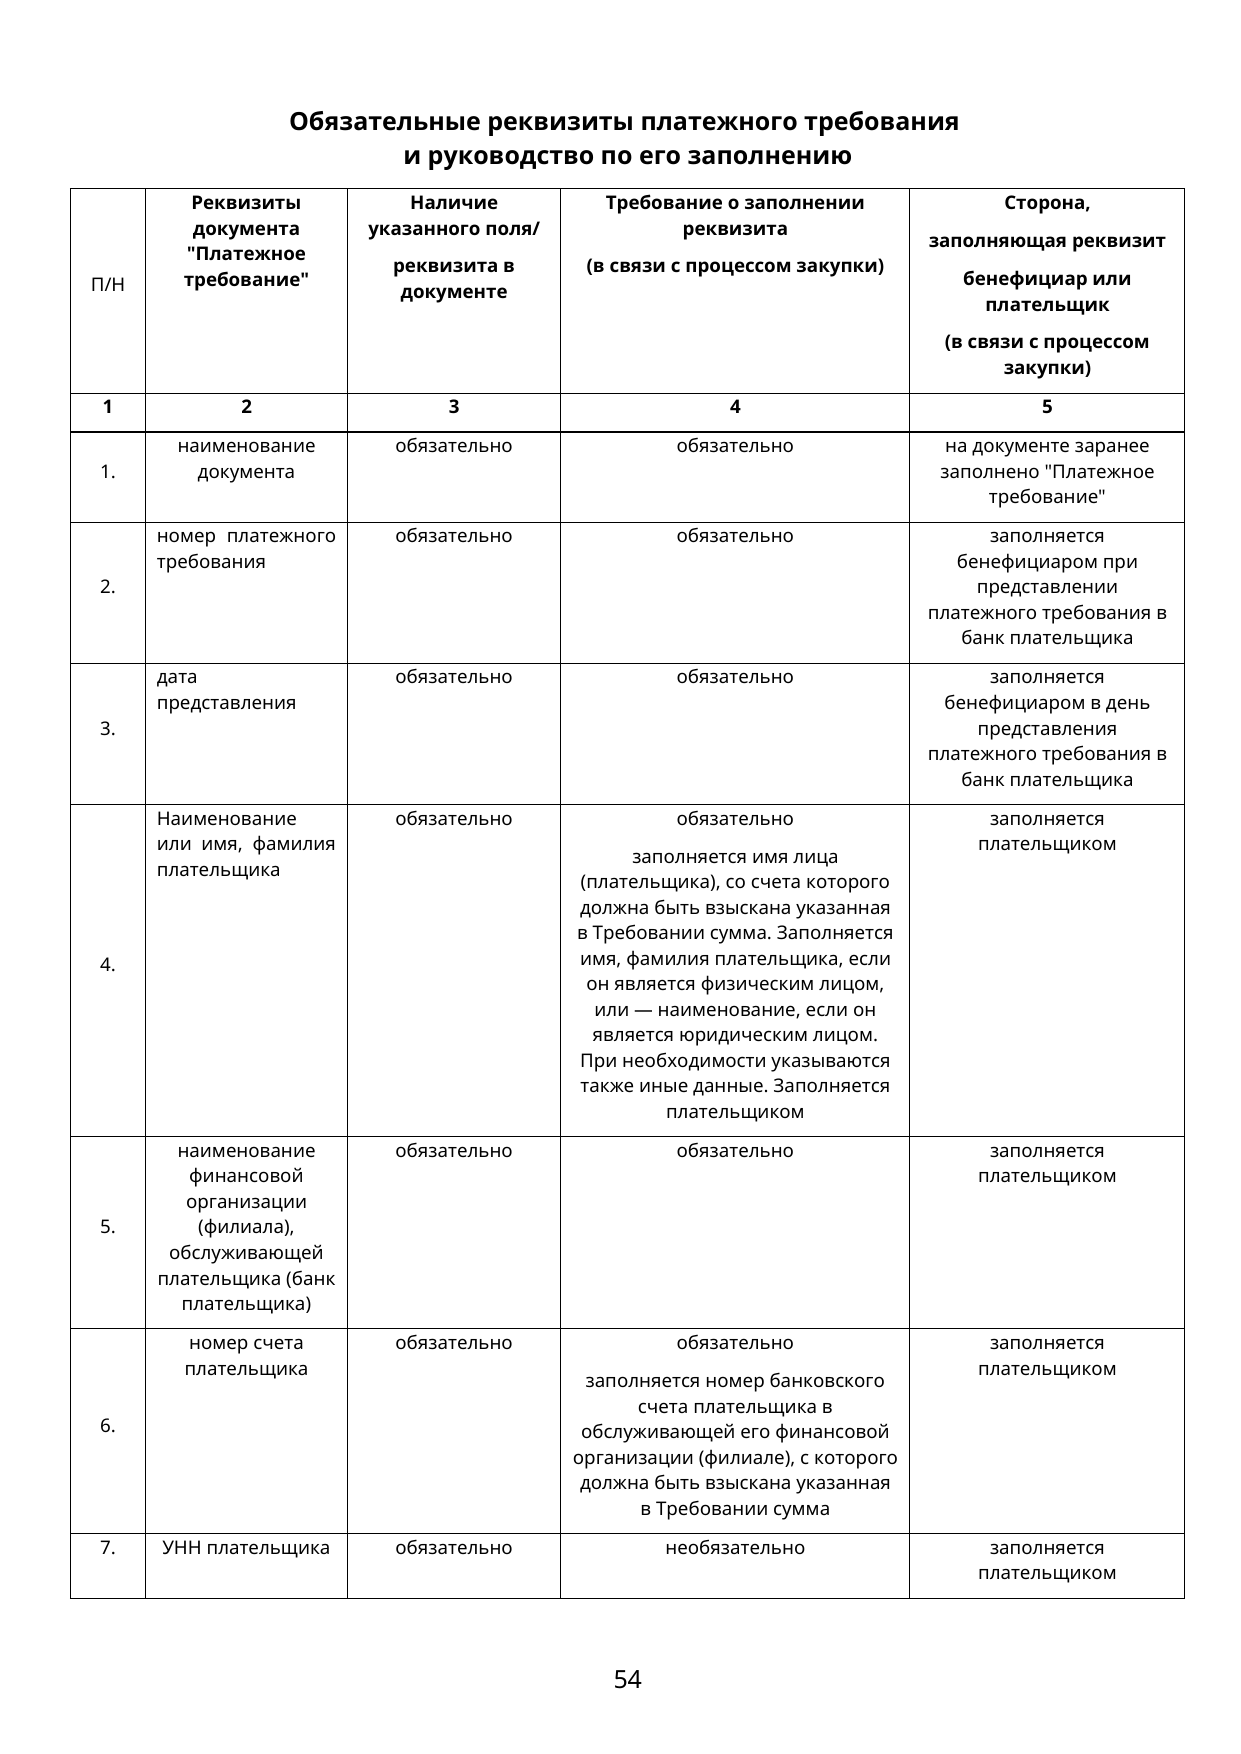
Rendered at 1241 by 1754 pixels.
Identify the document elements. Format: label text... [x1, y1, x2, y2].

table_cell заполняется бенефициаром в день представления платежного требования в банк плательщика [910, 664, 1184, 804]
table_header Реквизиты документа "Платежное требование" [146, 189, 347, 392]
table_cell 5 [910, 394, 1184, 431]
text Обязательные реквизиты платежного требования и руководство по его заполнению [162, 103, 1093, 172]
table_cell заполняется плательщиком [910, 805, 1184, 1136]
table_cell 6. [71, 1329, 145, 1533]
table_cell 4 [561, 394, 909, 431]
table_cell обязательно [348, 664, 560, 804]
table_cell обязательно [561, 664, 909, 804]
table_cell 1. [71, 433, 145, 522]
table_cell обязательно [348, 1329, 560, 1533]
table_header Сторона, заполняющая реквизит бенефициар или плательщик (в связи с процессом закупки) [910, 189, 1184, 392]
table_cell УНН плательщика [146, 1534, 347, 1598]
table_cell наименование документа [146, 433, 347, 522]
table_header Требование о заполнении реквизита (в связи с процессом закупки) [561, 189, 909, 392]
table_cell заполняется плательщиком [910, 1329, 1184, 1533]
table_cell обязательно [348, 805, 560, 1136]
table_cell 3 [348, 394, 560, 431]
table_cell наименование финансовой организации (филиала), обслуживающей плательщика (банк плательщика) [146, 1137, 347, 1328]
table_cell номер платежного требования [146, 523, 347, 663]
table_cell обязательно [348, 433, 560, 522]
table_cell обязательно [348, 1534, 560, 1598]
table_cell 4. [71, 805, 145, 1136]
table_cell заполняется бенефициаром при представлении платежного требования в банк плательщика [910, 523, 1184, 663]
table_cell обязательно заполняется номер банковского счета плательщика в обслуживающей его финансовой организации (филиале), с которого должна быть взыскана указанная в Требовании сумма [561, 1329, 909, 1533]
table_header П/Н [71, 189, 145, 392]
table_cell на документе заранее заполнено "Платежное требование" [910, 433, 1184, 522]
table_cell Наименование или имя, фамилия плательщика [146, 805, 347, 1136]
table_cell 2 [146, 394, 347, 431]
table_cell 5. [71, 1137, 145, 1328]
table_cell обязательно [561, 523, 909, 663]
table_cell 7. [71, 1534, 145, 1598]
table_cell обязательно [561, 1137, 909, 1328]
table_cell 1 [71, 394, 145, 431]
table_cell обязательно [561, 433, 909, 522]
table_header Наличие указанного поля/ реквизита в документе [348, 189, 560, 392]
table_cell 2. [71, 523, 145, 663]
table_cell обязательно заполняется имя лица (плательщика), со счета которого должна быть взыскана указанная в Требовании сумма. Заполняется имя, фамилия плательщика, если он является физическим лицом, или — наименование, если он является юридическим лицом. При необходимости указываются также иные данные. Заполняется плательщиком [561, 805, 909, 1136]
table_cell заполняется плательщиком [910, 1137, 1184, 1328]
table_cell дата представления [146, 664, 347, 804]
table_cell 3. [71, 664, 145, 804]
table_cell обязательно [348, 523, 560, 663]
table_cell заполняется плательщиком [910, 1534, 1184, 1598]
table_cell номер счета плательщика [146, 1329, 347, 1533]
table_cell обязательно [348, 1137, 560, 1328]
